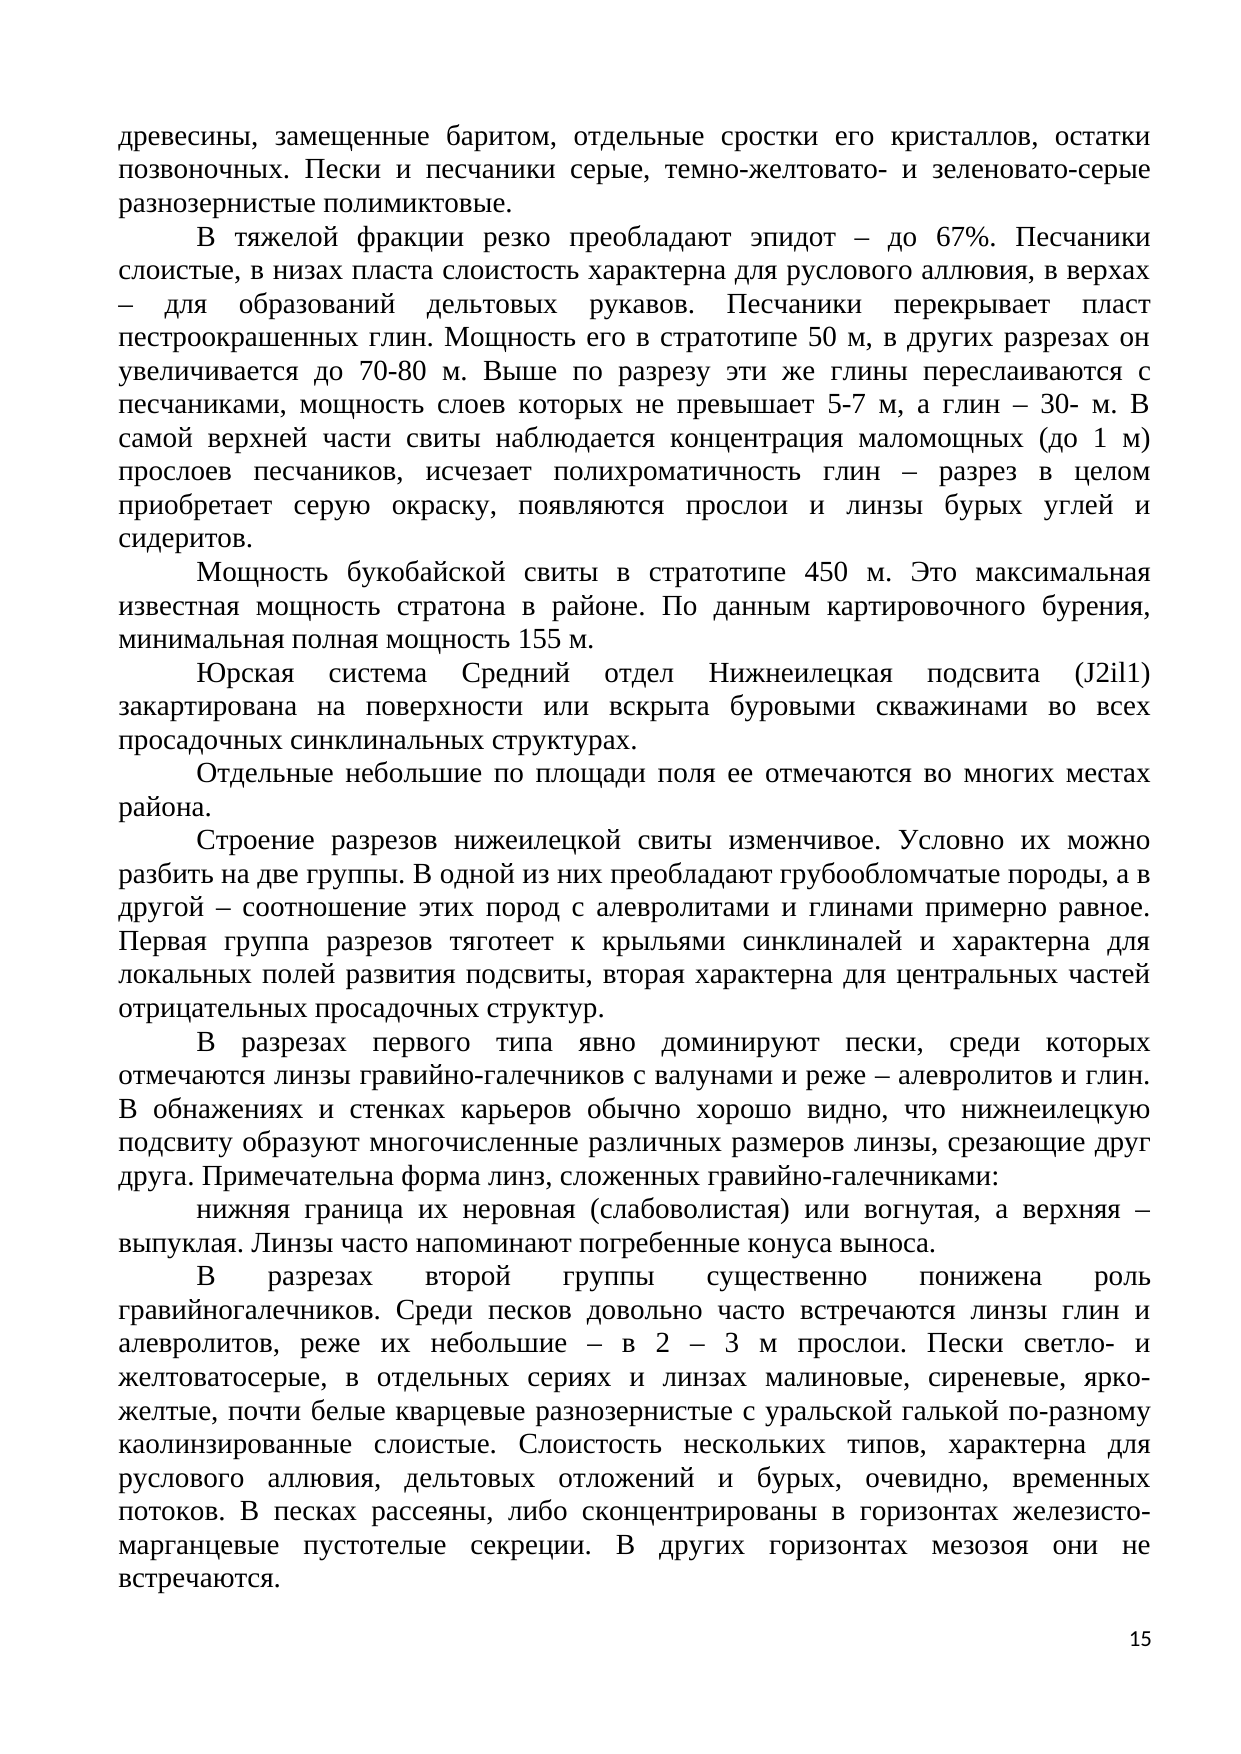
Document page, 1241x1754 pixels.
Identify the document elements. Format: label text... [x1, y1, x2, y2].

text Отдельные небольшие по площади поля ее отмечаются во многих местах района. [118, 755, 1152, 822]
text Юрская система Средний отдел Нижнеилецкая подсвита (J2il1) закартирована на поверхности или вскрыта буровыми скважинами во всех просадочных синклинальных структурах. [118, 655, 1152, 755]
text Строение разрезов нижеилецкой свиты изменчивое. Условно их можно разбить на две группы. В одной из них преобладают грубообломчатые породы, а в другой – соотношение этих пород с алевролитами и глинами примерно равное. Первая группа разрезов тяготеет к крыльями синклиналей и характерна для локальных полей развития подсвиты, вторая характерна для центральных частей отрицательных просадочных структур. [118, 822, 1152, 1024]
text В тяжелой фракции резко преобладают эпидот – до 67%. Песчаники слоистые, в низах пласта слоистость характерна для руслового аллювия, в верхах – для образований дельтовых рукавов. Песчаники перекрывает пласт пестроокрашенных глин. Мощность его в стратотипе 50 м, в других разрезах он увеличивается до 70-80 м. Выше по разрезу эти же глины переслаиваются с песчаниками, мощность слоев которых не превышает 5-7 м, а глин – 30- м. В самой верхней части свиты наблюдается концентрация маломощных (до 1 м) прослоев песчаников, исчезает полихроматичность глин – разрез в целом приобретает серую окраску, появляются прослои и линзы бурых углей и сидеритов. [118, 219, 1152, 554]
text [118, 118, 1152, 219]
text В разрезах первого типа явно доминируют пески, среди которых отмечаются линзы гравийно-галечников с валунами и реже – алевролитов и глин. В обнажениях и стенках карьеров обычно хорошо видно, что нижнеилецкую подсвиту образуют многочисленные различных размеров линзы, срезающие друг друга. Примечательна форма линз, сложенных гравийно-галечниками: [118, 1024, 1152, 1191]
text В разрезах второй группы существенно понижена роль гравийногалечников. Среди песков довольно часто встречаются линзы глин и алевролитов, реже их небольшие – в 2 – 3 м прослои. Пески светло- и желтоватосерые, в отдельных сериях и линзах малиновые, сиреневые, ярко-желтые, почти белые кварцевые разнозернистые с уральской галькой по-разному каолинзированные слоистые. Слоистость нескольких типов, характерна для руслового аллювия, дельтовых отложений и бурых, очевидно, временных потоков. В песках рассеяны, либо сконцентрированы в горизонтах железисто-марганцевые пустотелые секреции. В других горизонтах мезозоя они не встречаются. [118, 1258, 1152, 1594]
text нижняя граница их неровная (слабоволистая) или вогнутая, а верхняя – выпуклая. Линзы часто напоминают погребенные конуса выноса. [118, 1191, 1152, 1258]
text Мощность букобайской свиты в стратотипе 450 м. Это максимальная известная мощность стратона в районе. По данным картировочного бурения, минимальная полная мощность 155 м. [118, 554, 1152, 655]
